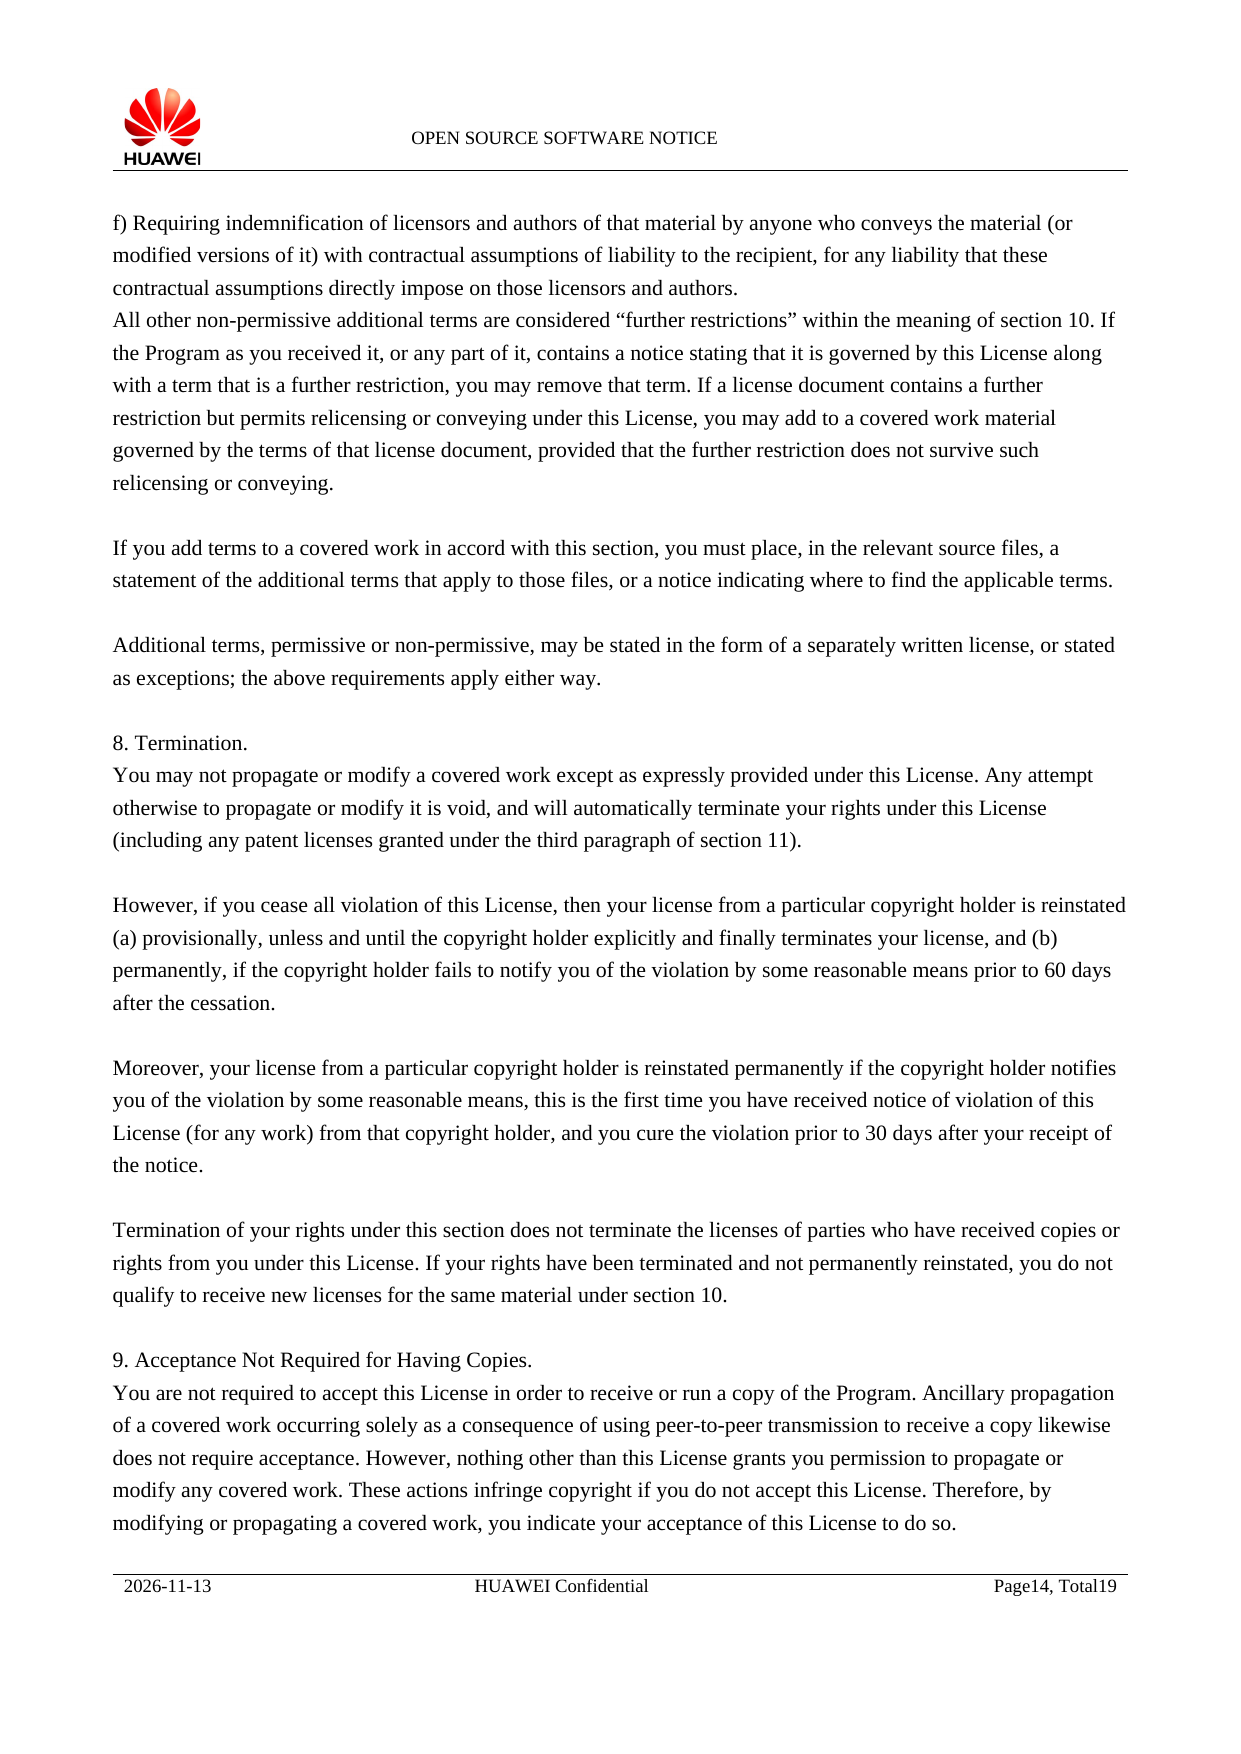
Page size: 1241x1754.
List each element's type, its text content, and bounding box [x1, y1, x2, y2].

picture [124, 88, 201, 165]
